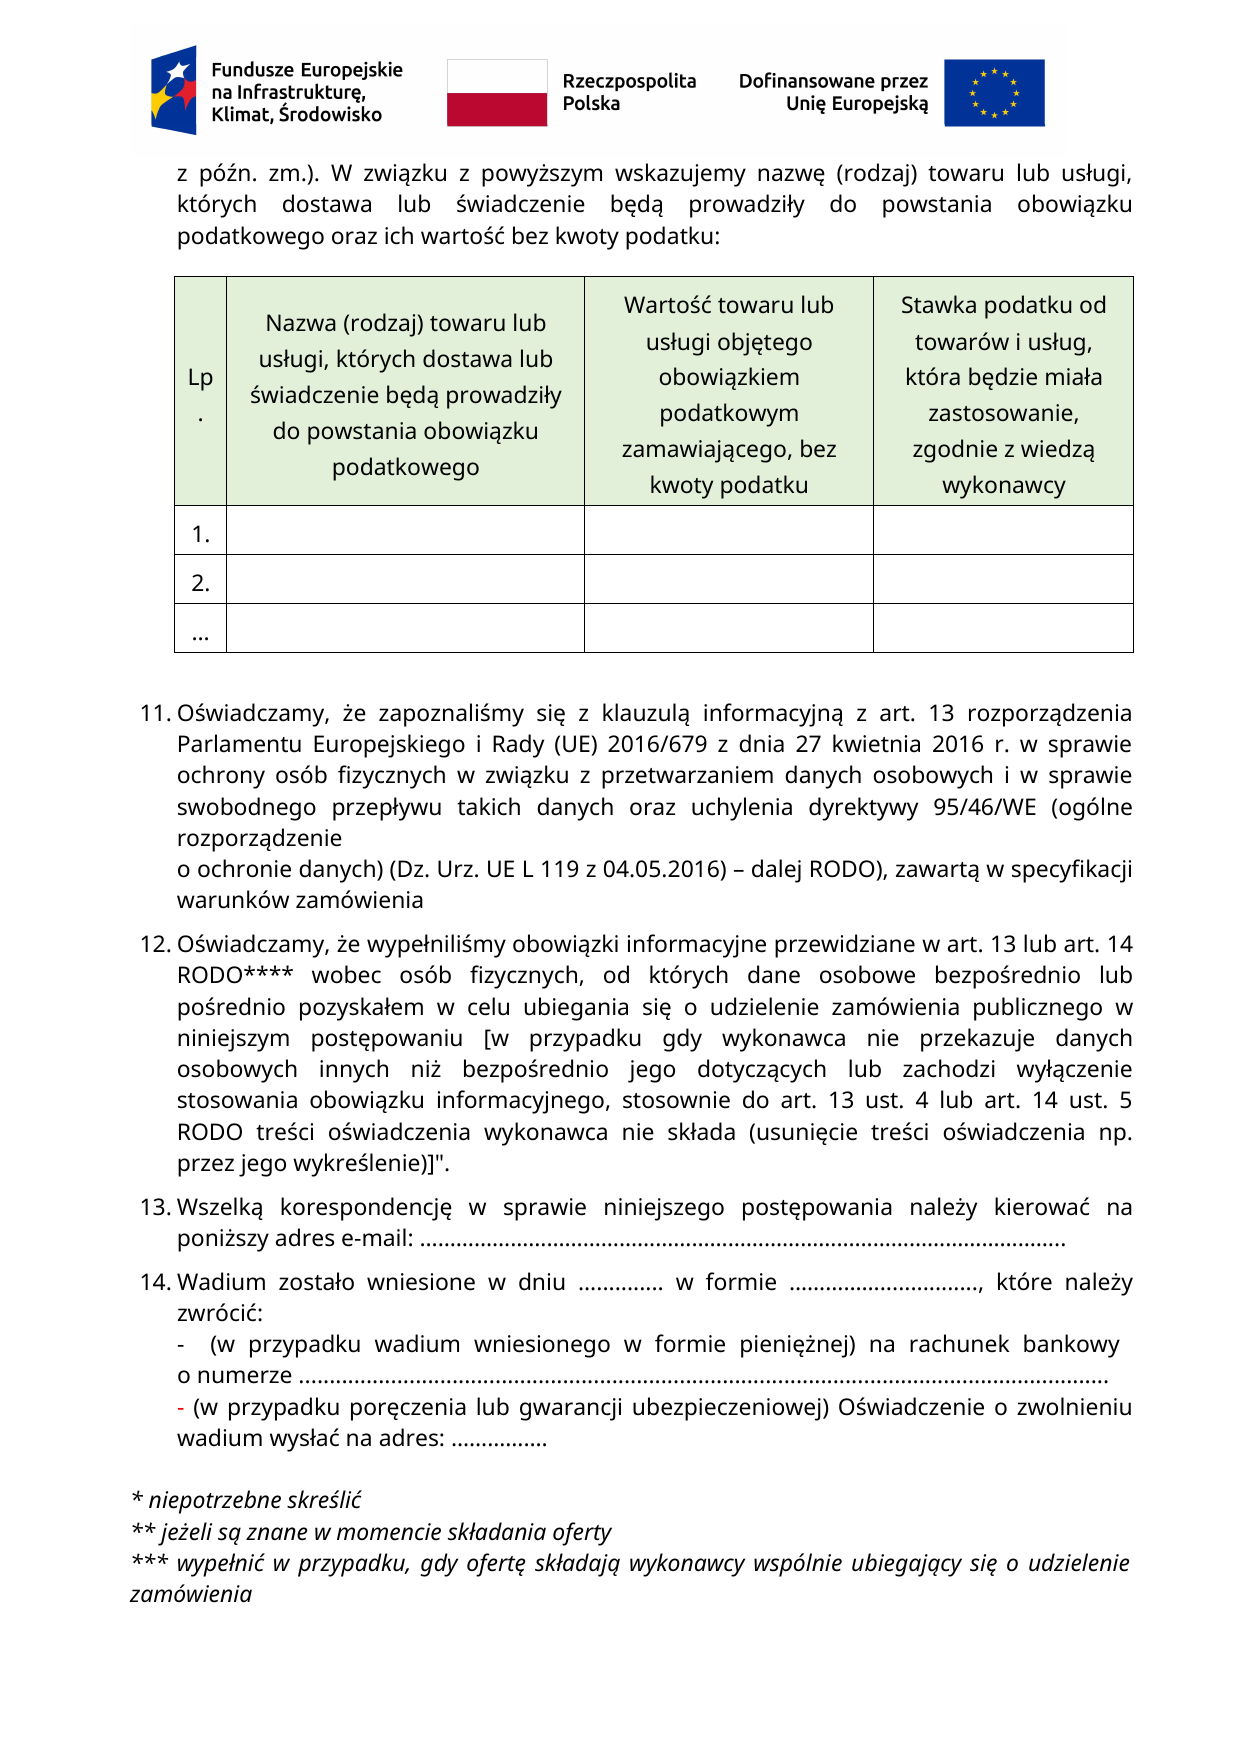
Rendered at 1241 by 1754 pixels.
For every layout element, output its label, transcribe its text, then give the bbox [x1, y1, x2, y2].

list Wszelką korespondencję w sprawie niniejszego postępowania należy kierować na poniższy adres e-mail: …………………………………………………………………………………………….. [139, 1190, 1134, 1253]
text - (w przypadku wadium wniesionego w formie pieniężnej) na rachunek bankowy o numerze .................................................................................................................................... [177, 1328, 1134, 1390]
table_header Lp. [175, 277, 226, 505]
text ** jeżeli są znane w momencie składania oferty [130, 1515, 1134, 1547]
table_cell 1. [175, 506, 226, 554]
table_cell [874, 604, 1133, 652]
list Oświadczamy, że zapoznaliśmy się z klauzulą informacyjną z art. 13 rozporządzenia Parlamentu Europejskiego i Rady (UE) 2016/679 z dnia 27 kwietnia 2016 r. w sprawie ochrony osób fizycznych w związku z przetwarzaniem danych osobowych i w sprawie swobodnego przepływu takich danych oraz uchylenia dyrektywy 95/46/WE (ogólne rozporządzenie o ochronie danych) (Dz. Urz. UE L 119 z 04.05.2016) – dalej RODO), zawartą w specyfikacji warunków zamówienia [139, 697, 1134, 915]
table_header Stawka podatku od towarów i usług, która będzie miała zastosowanie, zgodnie z wiedzą wykonawcy [874, 277, 1133, 505]
table_cell … [175, 604, 226, 652]
list Oświadczamy, że wypełniliśmy obowiązki informacyjne przewidziane w art. 13 lub art. 14 RODO**** wobec osób fizycznych, od których dane osobowe bezpośrednio lub pośrednio pozyskałem w celu ubiegania się o udzielenie zamówienia publicznego w niniejszym postępowaniu [w przypadku gdy wykonawca nie przekazuje danych osobowych innych niż bezpośrednio jego dotyczących lub zachodzi wyłączenie stosowania obowiązku informacyjnego, stosownie do art. 13 ust. 4 lub art. 14 ust. 5 RODO treści oświadczenia wykonawca nie składa (usunięcie treści oświadczenia np. przez jego wykreślenie)]". [139, 928, 1134, 1178]
table_cell [874, 506, 1133, 554]
table_cell [227, 506, 584, 554]
table_header Nazwa (rodzaj) towaru lub usługi, których dostawa lub świadczenie będą prowadziły do powstania obowiązku podatkowego [227, 277, 584, 505]
table_header Wartość towaru lub usługi objętego obowiązkiem podatkowym zamawiającego, bez kwoty podatku [585, 277, 873, 505]
picture [129, 23, 1067, 158]
table_cell [227, 555, 584, 603]
table_cell [585, 555, 873, 603]
table_cell [874, 555, 1133, 603]
text * niepotrzebne skreślić [130, 1484, 1134, 1515]
list Wadium zostało wniesione w dniu …........... w formie ……………................, które należy zwrócić: [139, 1265, 1134, 1328]
text *** wypełnić w przypadku, gdy ofertę składają wykonawcy wspólnie ubiegający się o udzielenie zamówienia [130, 1547, 1134, 1609]
table_cell [585, 506, 873, 554]
table_cell [585, 604, 873, 652]
table_cell [227, 604, 584, 652]
table_cell 2. [175, 555, 226, 603]
text - (w przypadku poręczenia lub gwarancji ubezpieczeniowej) Oświadczenie o zwolnieniu wadium wysłać na adres: ……………. [177, 1390, 1134, 1453]
